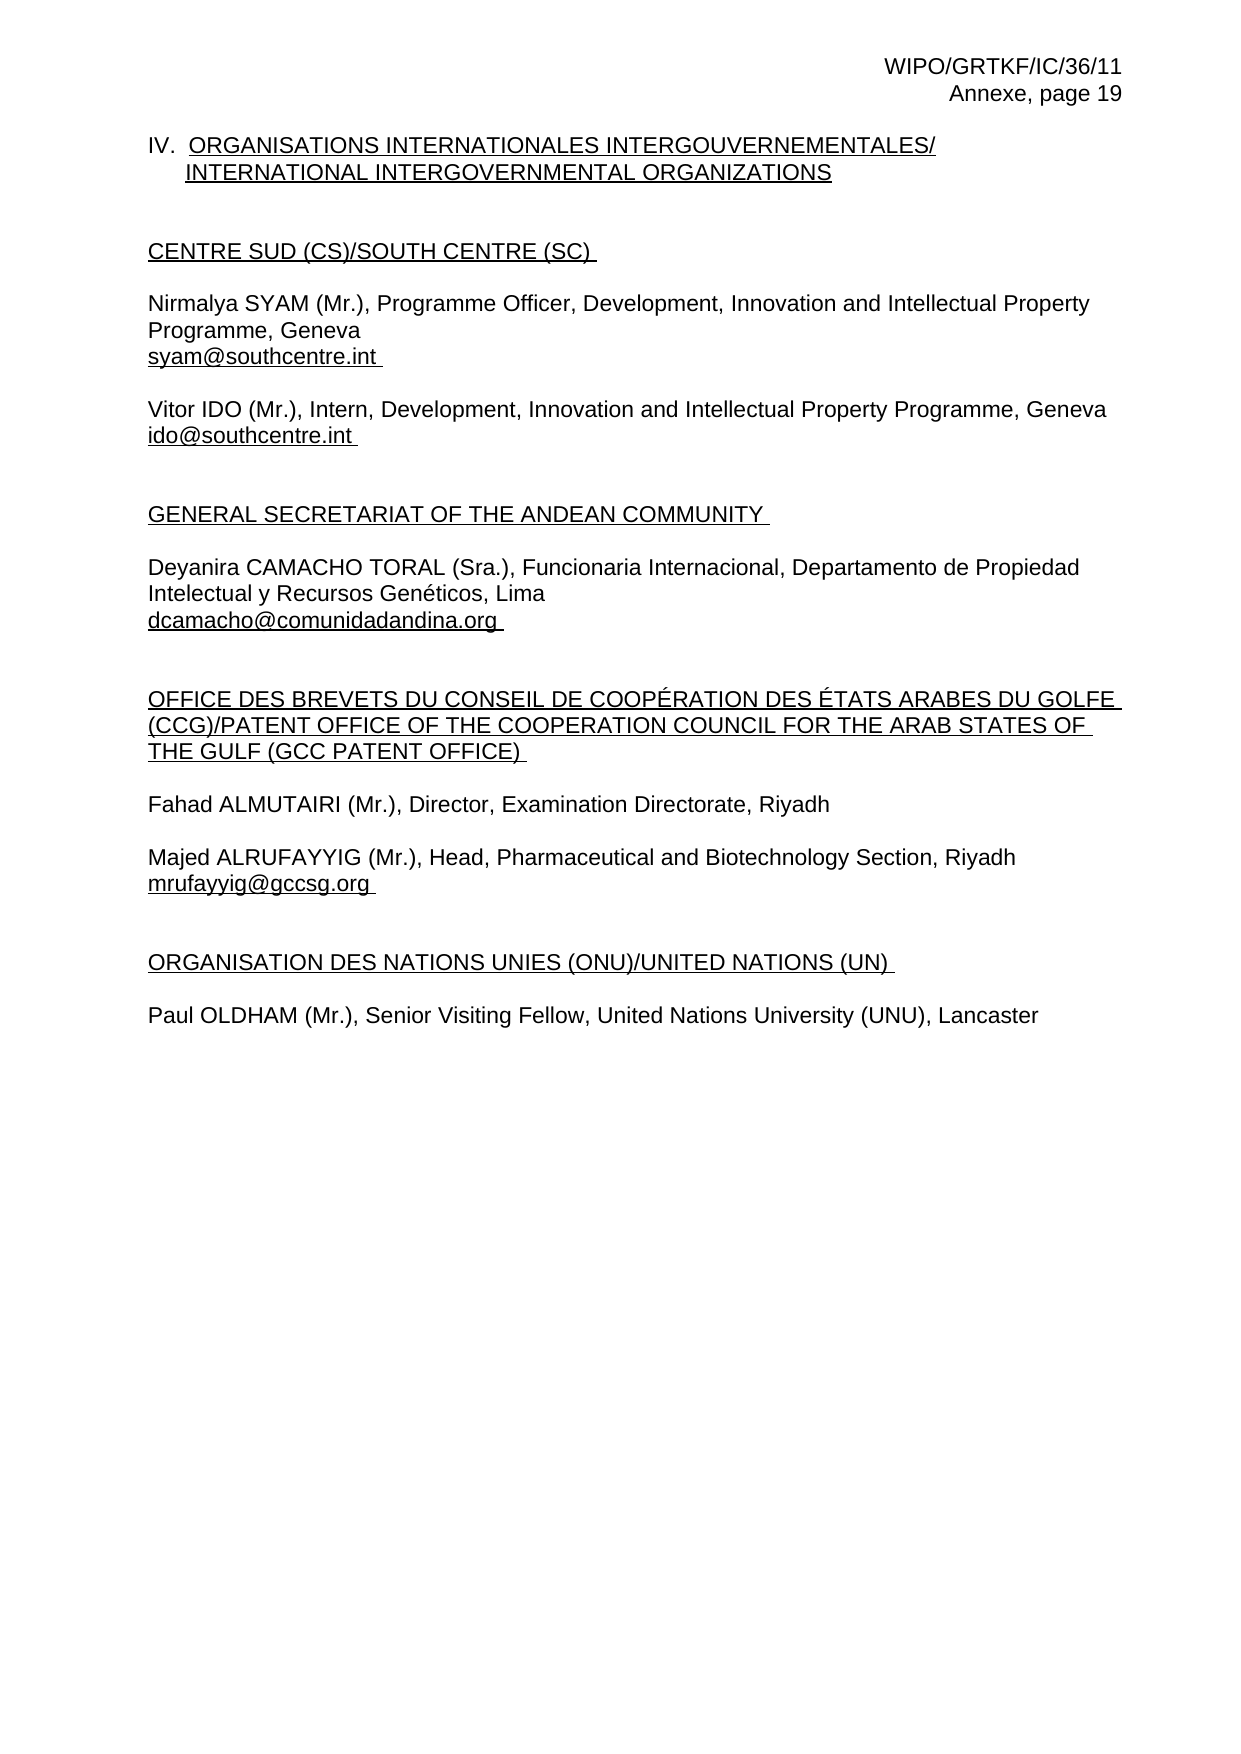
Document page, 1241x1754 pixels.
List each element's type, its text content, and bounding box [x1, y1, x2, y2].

text Nirmalya SYAM (Mr.), Programme Officer, Development, Innovation and Intellectual Property Programme, Geneva [148, 290, 1122, 343]
text Vitor IDO (Mr.), Intern, Development, Innovation and Intellectual Property Programme, Geneva [148, 396, 1122, 422]
text Paul OLDHAM (Mr.), Senior Visiting Fellow, United Nations University (UNU), Lancaster [148, 1002, 1122, 1028]
text Majed ALRUFAYYIG (Mr.), Head, Pharmaceutical and Biotechnology Section, Riyadh [148, 844, 1122, 870]
text dcamacho@comunidadandina.org [148, 607, 1122, 633]
text OFFICE DES BREVETS DU CONSEIL DE COOPÉRATION DES ÉTATS ARABES DU GOLFE (CCG)/PATENT OFFICE OF THE COOPERATION COUNCIL FOR THE ARAB STATES OF THE GULF (GCC PATENT OFFICE) [148, 710, 1122, 765]
text ORGANISATION DES NATIONS UNIES (ONU)/UNITED NATIONS (UN) [148, 949, 1122, 976]
text ido@southcentre.int [148, 422, 1122, 448]
text syam@southcentre.int [148, 343, 1122, 369]
text IV. ORGANISATIONS INTERNATIONALES INTERGOUVERNEMENTALES/ INTERNATIONAL INTERGOVERNMENTAL ORGANIZATIONS [148, 132, 1122, 185]
text Deyanira CAMACHO TORAL (Sra.), Funcionaria Internacional, Departamento de Propiedad Intelectual y Recursos Genéticos, Lima [148, 554, 1122, 607]
text OFFICE DES BREVETS DU CONSEIL DE COOPÉRATION DES ÉTATS ARABES DU GOLFE (CCG)/PATENT OFFICE OF THE COOPERATION COUNCIL FOR THE ARAB STATES OF THE GULF (GCC PATENT OFFICE) [148, 686, 1122, 708]
text CENTRE SUD (CS)/SOUTH CENTRE (SC) [148, 238, 1122, 264]
text GENERAL SECRETARIAT OF THE ANDEAN COMMUNITY [148, 501, 1122, 527]
text Fahad ALMUTAIRI (Mr.), Director, Examination Directorate, Riyadh [148, 791, 1122, 817]
text mrufayyig@gccsg.org [148, 870, 1122, 896]
